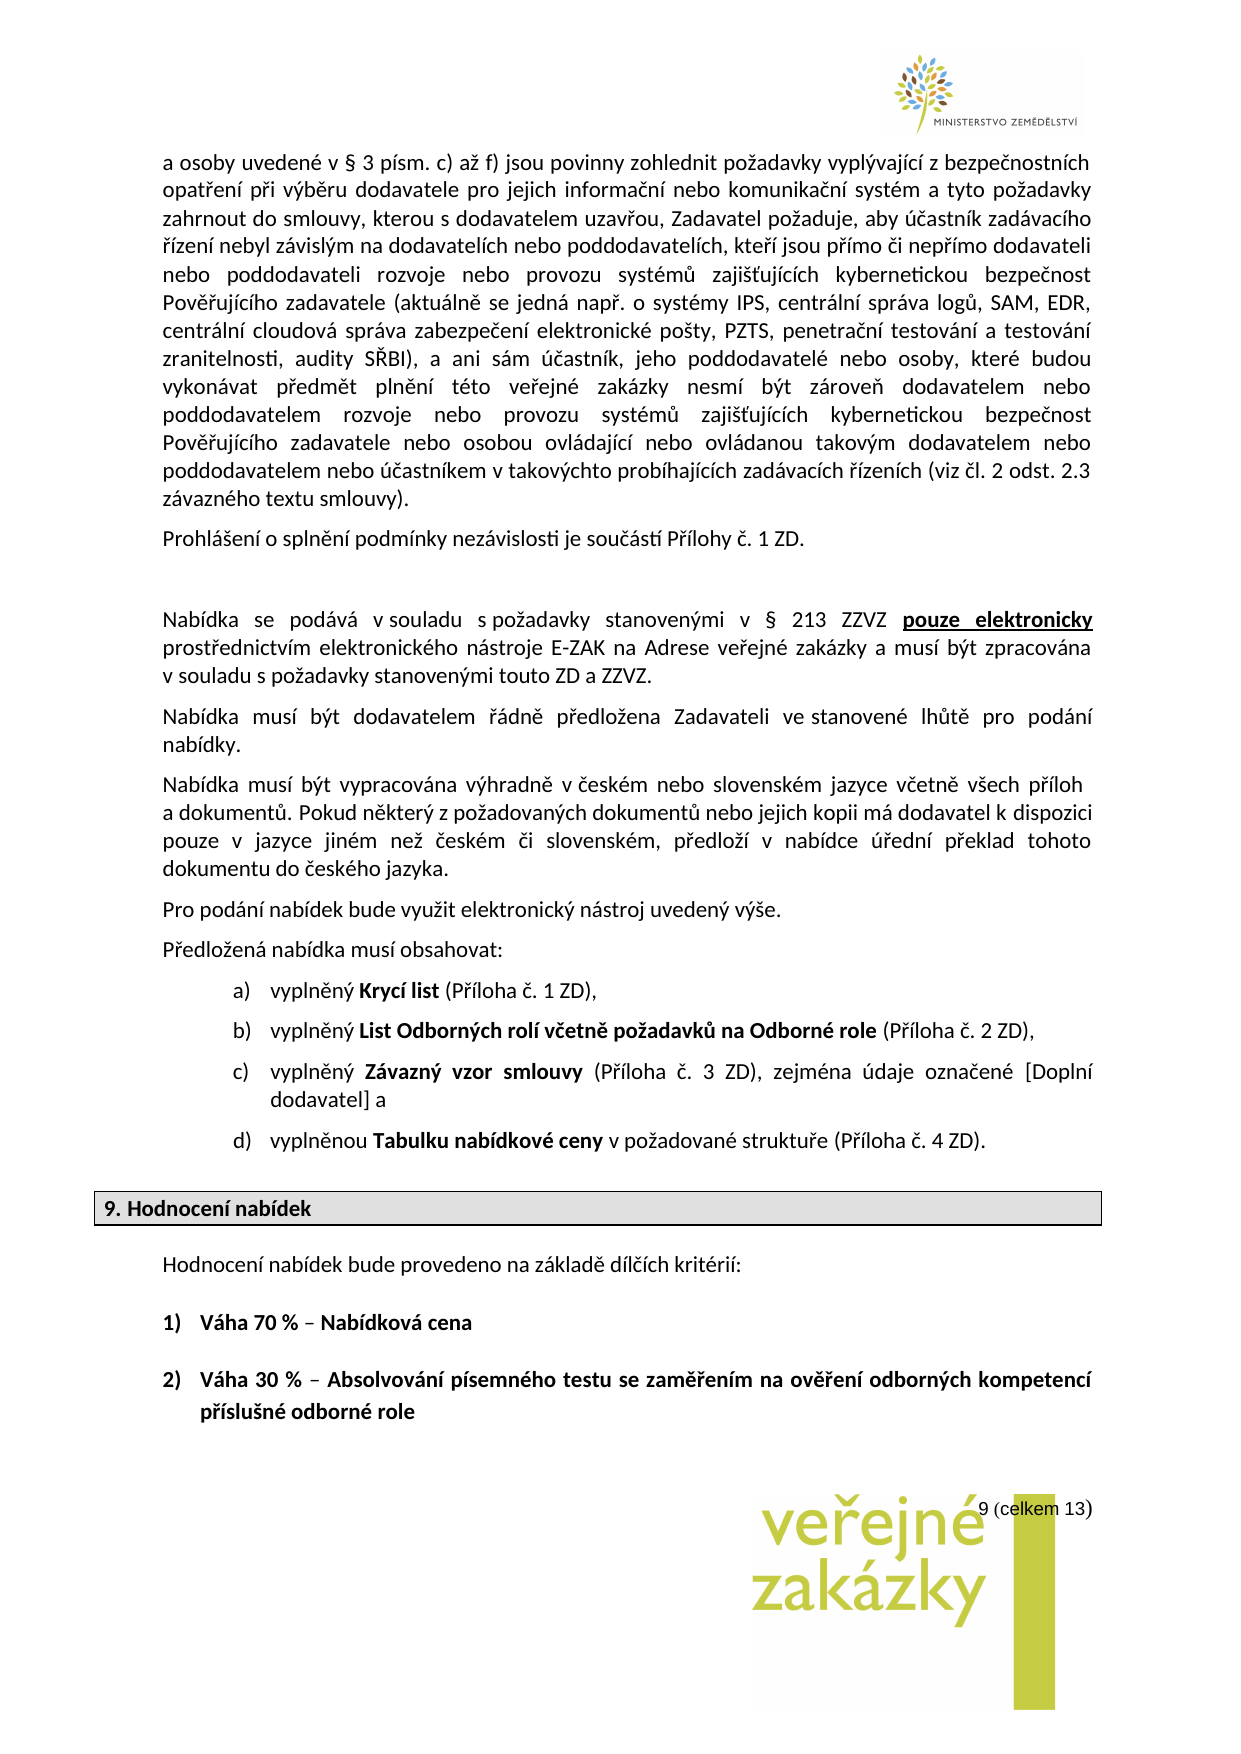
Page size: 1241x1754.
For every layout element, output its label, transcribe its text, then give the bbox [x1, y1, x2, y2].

text Nabídka musí být dodavatelem řádně předložena Zadavateli ve stanovené lhůtě pro podání nabídky. [162, 702, 1093, 758]
text Předložená nabídka musí obsahovat: [162, 936, 1093, 964]
text a osoby uvedené v § 3 písm. c) až f) jsou povinny zohlednit požadavky vyplývající z bezpečnostních opatření při výběru dodavatele pro jejich informační nebo komunikační systém a tyto požadavky zahrnout do smlouvy, kterou s dodavatelem uzavřou, Zadavatel požaduje, aby účastník zadávacího řízení nebyl závislým na dodavatelích nebo poddodavatelích, kteří jsou přímo či nepřímo dodavateli nebo poddodavateli rozvoje nebo provozu systémů zajišťujících kybernetickou bezpečnost Pověřujícího zadavatele (aktuálně se jedná např. o systémy IPS, centrální správa logů, SAM, EDR, centrální cloudová správa zabezpečení elektronické pošty, PZTS, penetrační testování a testování zranitelnosti, audity SŘBI), a ani sám účastník, jeho poddodavatelé nebo osoby, které budou vykonávat předmět plnění této veřejné zakázky nesmí být zároveň dodavatelem nebo poddodavatelem rozvoje nebo provozu systémů zajišťujících kybernetickou bezpečnost Pověřujícího zadavatele nebo osobou ovládající nebo ovládanou takovým dodavatelem nebo poddodavatelem nebo účastníkem v takovýchto probíhajících zadávacích řízeních (viz čl. 2 odst. 2.3 závazného textu smlouvy). [162, 148, 1093, 512]
list vyplněnou Tabulku nabídkové ceny v požadované struktuře (Příloha č. 4 ZD). [233, 1126, 1093, 1154]
text Nabídka se podává v souladu s požadavky stanovenými v § 213 ZZVZ pouze elektronicky prostřednictvím elektronického nástroje E-ZAK na Adrese veřejné zakázky a musí být zpracována v souladu s požadavky stanovenými touto ZD a ZZVZ. [162, 605, 1093, 689]
text Nabídka musí být vypracována výhradně v českém nebo slovenském jazyce včetně všech příloh a dokumentů. Pokud některý z požadovaných dokumentů nebo jejich kopii má dodavatel k dispozici pouze v jazyce jiném než českém či slovenském, předloží v nabídce úřední překlad tohoto dokumentu do českého jazyka. [162, 771, 1093, 883]
list Váha 70 % – Nabídková cena [162, 1308, 1093, 1336]
picture [750, 1494, 1056, 1710]
list vyplněný Krycí list (Příloha č. 1 ZD), [233, 976, 1093, 1004]
list vyplněný Závazný vzor smlouvy (Příloha č. 3 ZD), zejména údaje označené [Doplní dodavatel] a [233, 1057, 1093, 1113]
list Hodnocení nabídek [95, 1192, 1101, 1224]
text Prohlášení o splnění podmínky nezávislosti je součástí Přílohy č. 1 ZD. [162, 524, 1093, 552]
list vyplněný List Odborných rolí včetně požadavků na Odborné role (Příloha č. 2 ZD), [233, 1017, 1093, 1045]
picture [877, 50, 1084, 139]
list Váha 30 % – Absolvování písemného testu se zaměřením na ověření odborných kompetencí příslušné odborné role [162, 1365, 1093, 1425]
text Pro podání nabídek bude využit elektronický nástroj uvedený výše. [162, 895, 1093, 923]
text Hodnocení nabídek bude provedeno na základě dílčích kritérií: [103, 1251, 1093, 1278]
